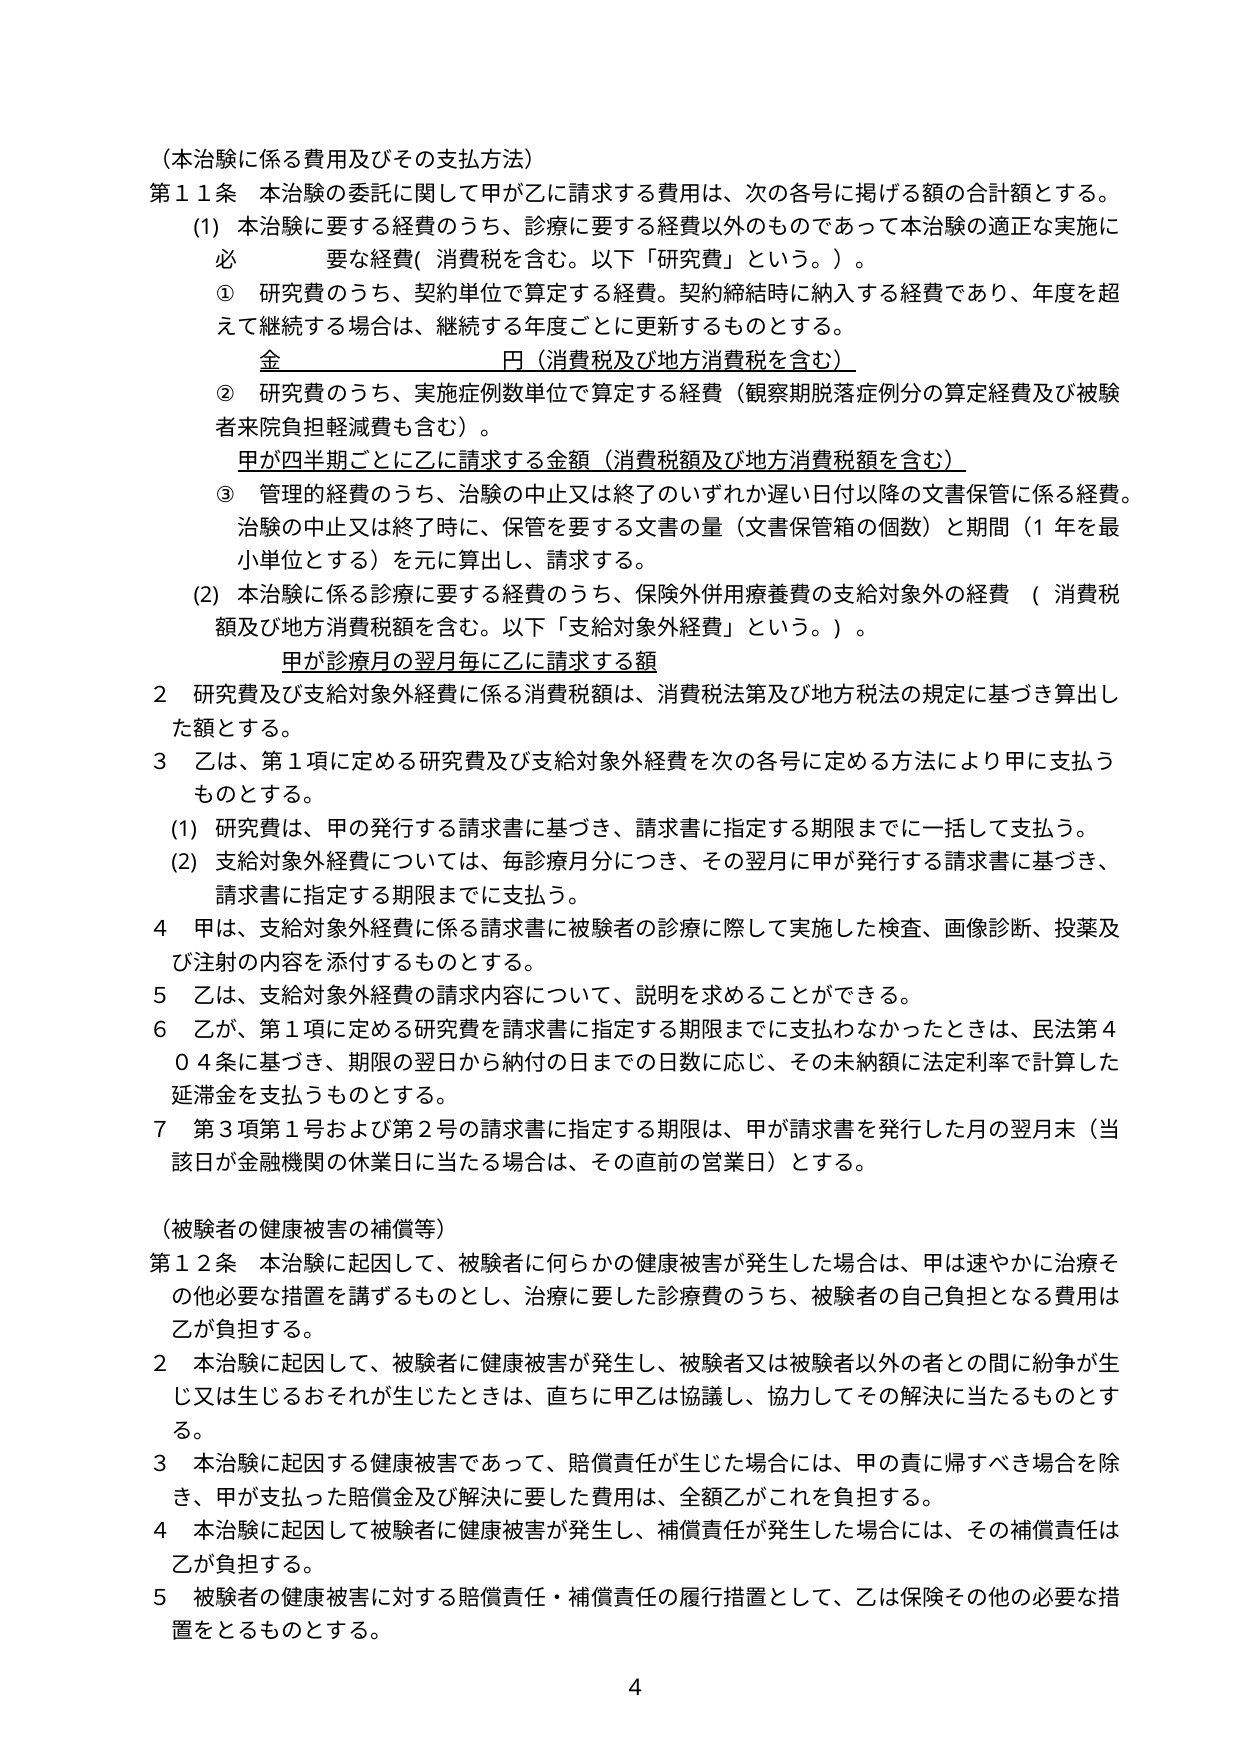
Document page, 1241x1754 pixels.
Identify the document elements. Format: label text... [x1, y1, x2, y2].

text ４ 甲は、支給対象外経費に係る請求書に被験者の診療に際して実施した検査、画像診断、投薬及び注射の内容を添付するものとする。 [149, 910, 1121, 977]
text ５ 被験者の健康被害に対する賠償責任・補償責任の履行措置として、乙は保険その他の必要な措置をとるものとする。 [149, 1579, 1121, 1646]
text (2) 本治験に係る診療に要する経費のうち、保険外併用療養費の支給対象外の経費 (消費税額及び地方消費税額を含む。以下「支給対象外経費」という。)。 甲が診療月の翌月毎に乙に請求する額 [179, 576, 1121, 676]
text （本治験に係る費用及びその支払方法） [149, 141, 1121, 175]
text （被験者の健康被害の補償等） [149, 1211, 1121, 1245]
text ③ 管理的経費のうち、治験の中止又は終了のいずれか遅い日付以降の文書保管に係る経費。 [193, 476, 1121, 509]
text ① 研究費のうち、契約単位で算定する経費。契約締結時に納入する経費であり、年度を超えて継続する場合は、継続する年度ごとに更新するものとする。 [193, 275, 1121, 342]
text ３ 乙は、第１項に定める研究費及び支給対象外経費を次の各号に定める方法により甲に支払うものとする。 [149, 743, 1120, 810]
text ２ 研究費及び支給対象外経費に係る消費税額は、消費税法第及び地方税法の規定に基づき算出した額とする。 [149, 676, 1121, 743]
text 甲が四半期ごとに乙に請求する金額（消費税額及び地方消費税額を含む） [156, 442, 1121, 476]
text 第１１条 本治験の委託に関して甲が乙に請求する費用は、次の各号に掲げる額の合計額とする。 [149, 175, 1121, 208]
text (2) 支給対象外経費については、毎診療月分につき、その翌月に甲が発行する請求書に基づき、請求書に指定する期限までに支払う。 [149, 843, 1121, 910]
text (1) 研究費は、甲の発行する請求書に基づき、請求書に指定する期限までに一括して支払う。 [149, 810, 1120, 843]
text 金 円（消費税及び地方消費税を含む） [158, 342, 1121, 375]
text (1) 本治験に要する経費のうち、診療に要する経費以外のものであって本治験の適正な実施に必 要な経費(消費税を含む。以下「研究費」という。）。 [182, 208, 1121, 275]
text ７ 第３項第１号および第２号の請求書に指定する期限は、甲が請求書を発行した月の翌月末（当該日が金融機関の休業日に当たる場合は、その直前の営業日）とする。 [149, 1111, 1121, 1178]
text ５ 乙は、支給対象外経費の請求内容について、説明を求めることができる。 [149, 977, 1121, 1011]
text ６ 乙が、第１項に定める研究費を請求書に指定する期限までに支払わなかったときは、民法第４０４条に基づき、期限の翌日から納付の日までの日数に応じ、その未納額に法定利率で計算した延滞金を支払うものとする。 [149, 1011, 1121, 1111]
text 治験の中止又は終了時に、保管を要する文書の量（文書保管箱の個数）と期間（1年を最小単位とする）を元に算出し、請求する。 [156, 509, 1121, 576]
text 第１２条 本治験に起因して、被験者に何らかの健康被害が発生した場合は、甲は速やかに治療その他必要な措置を講ずるものとし、治療に要した診療費のうち、被験者の自己負担となる費用は乙が負担する。 [149, 1245, 1121, 1345]
text ３ 本治験に起因する健康被害であって、賠償責任が生じた場合には、甲の責に帰すべき場合を除き、甲が支払った賠償金及び解決に要した費用は、全額乙がこれを負担する。 [149, 1445, 1121, 1512]
text ４ 本治験に起因して被験者に健康被害が発生し、補償責任が発生した場合には、その補償責任は乙が負担する。 [149, 1512, 1121, 1579]
text ２ 本治験に起因して、被験者に健康被害が発生し、被験者又は被験者以外の者との間に紛争が生じ又は生じるおそれが生じたときは、直ちに甲乙は協議し、協力してその解決に当たるものとする。 [149, 1345, 1121, 1445]
text ② 研究費のうち、実施症例数単位で算定する経費（観察期脱落症例分の算定経費及び被験者来院負担軽減費も含む）。 [193, 375, 1121, 442]
